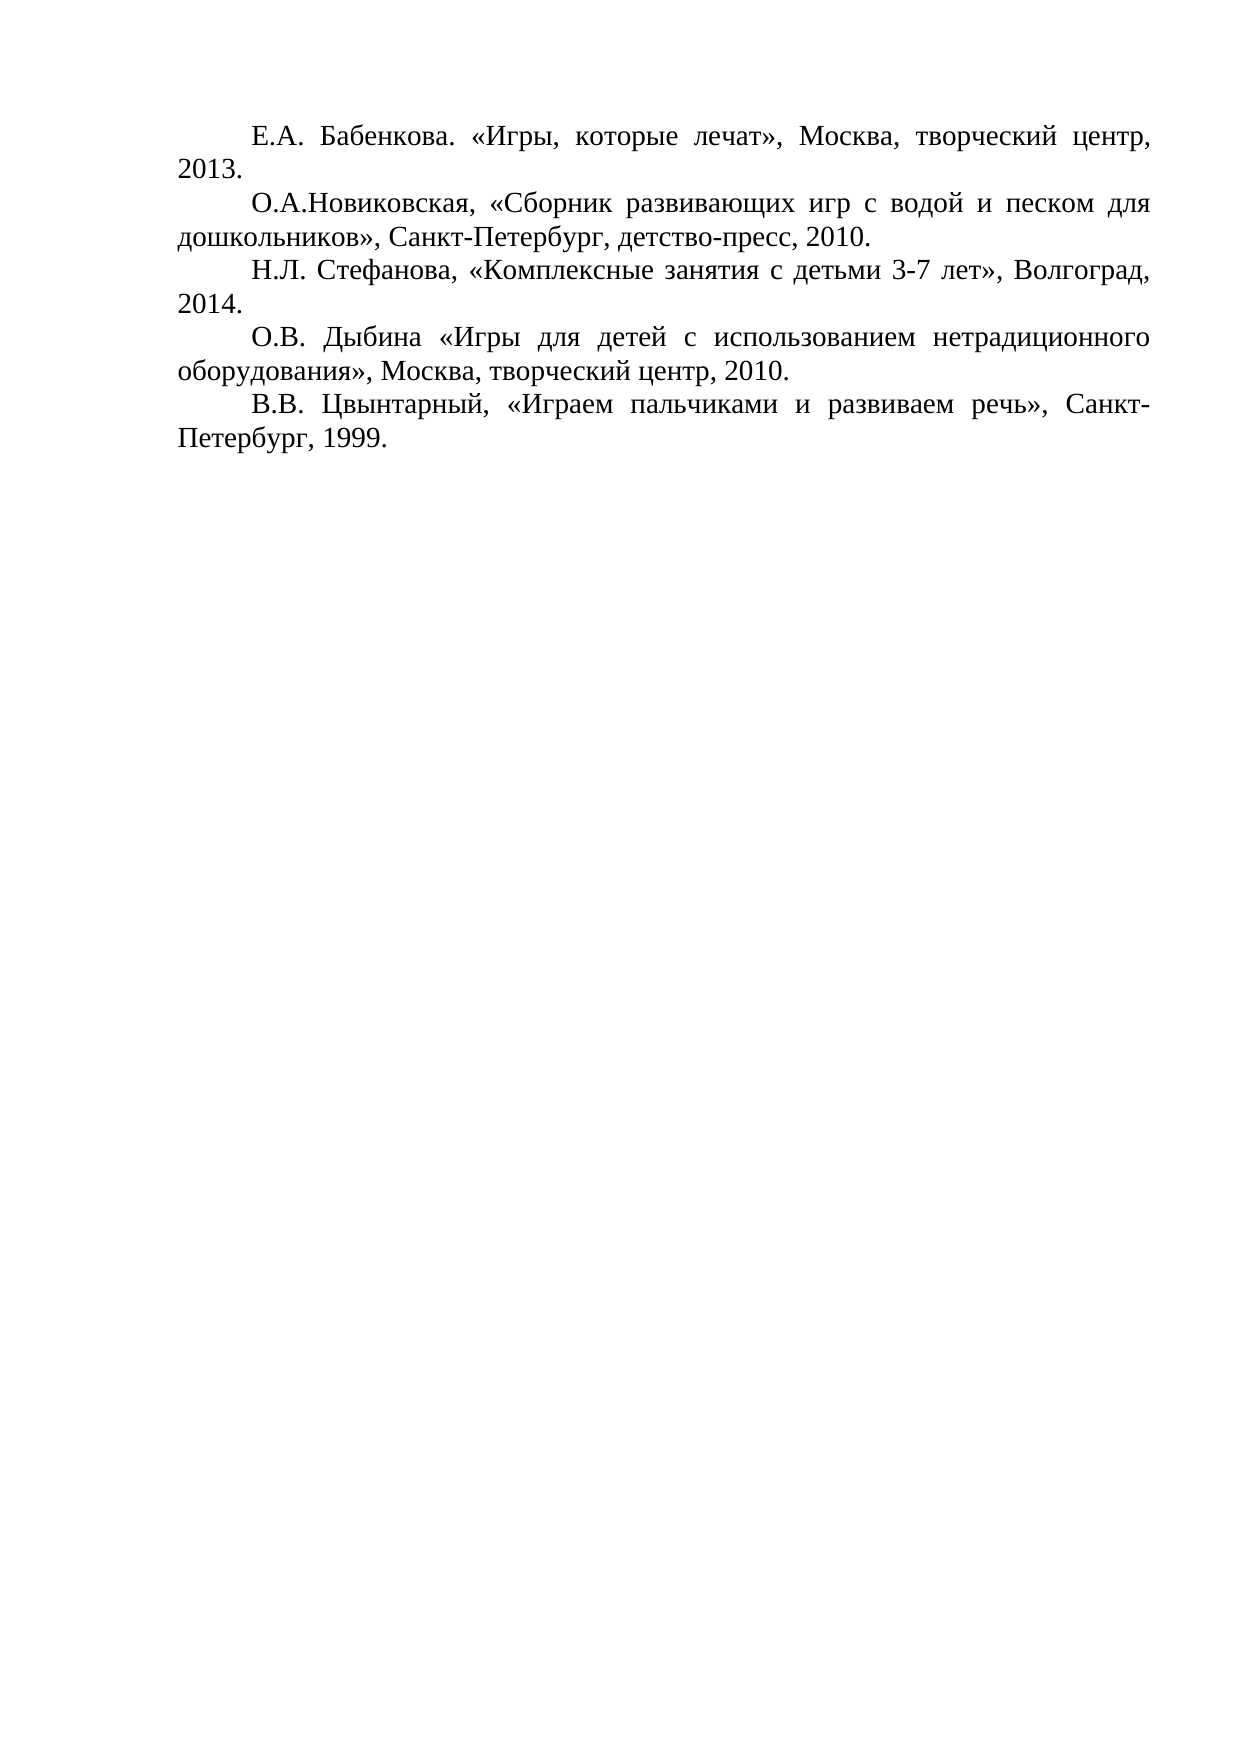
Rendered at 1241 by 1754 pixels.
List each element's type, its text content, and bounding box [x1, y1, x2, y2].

text Н.Л. Стефанова, «Комплексные занятия с детьми 3-7 лет», Волгоград, 2014. [177, 252, 1152, 319]
text О.В. Дыбина «Игры для детей с использованием нетрадиционного оборудования», Москва, творческий центр, 2010. [177, 319, 1152, 386]
text Е.А. Бабенкова. «Игры, которые лечат», Москва, творческий центр, 2013. [177, 118, 1152, 185]
text О.А.Новиковская, «Сборник развивающих игр с водой и песком для дошкольников», Санкт-Петербург, детство-пресс, 2010. [177, 185, 1152, 252]
text В.В. Цвынтарный, «Играем пальчиками и развиваем речь», Санкт-Петербург, 1999. [177, 386, 1152, 453]
